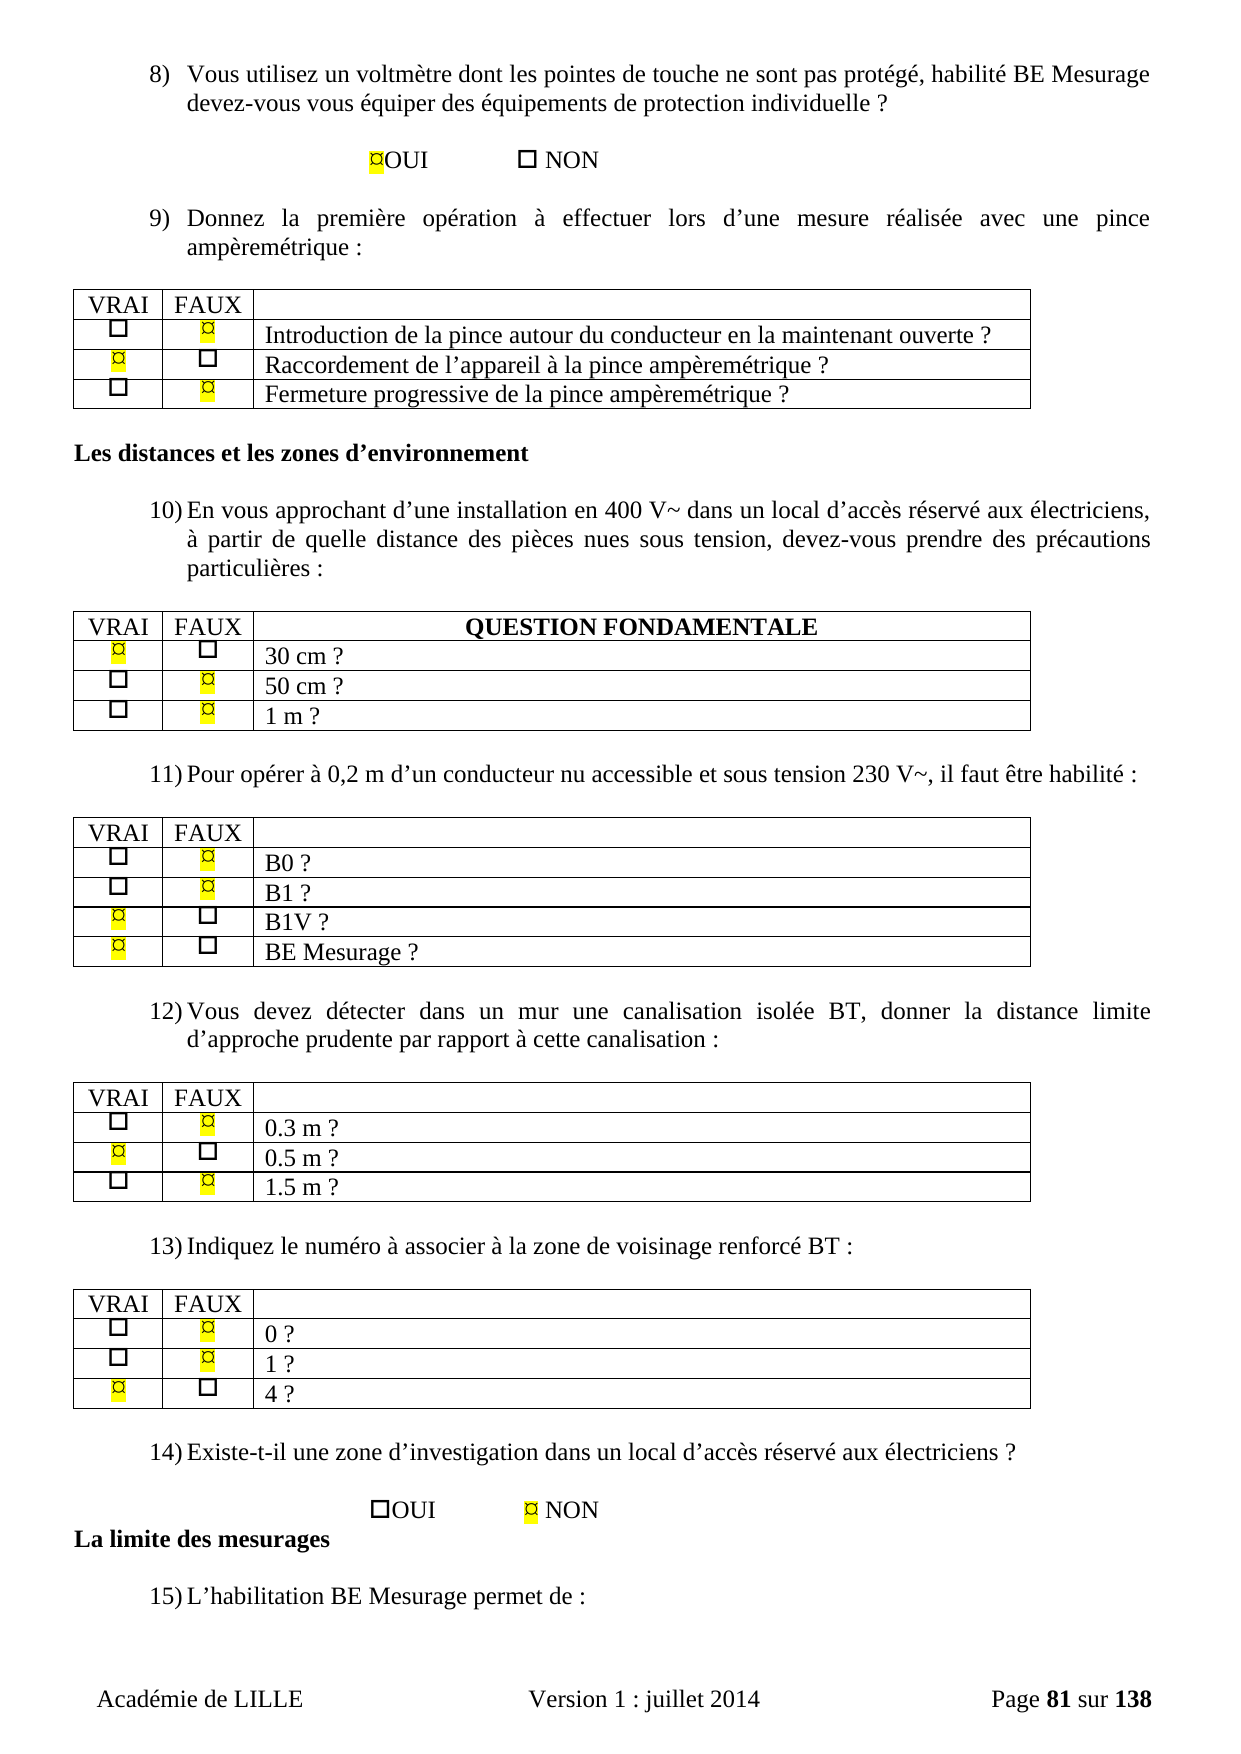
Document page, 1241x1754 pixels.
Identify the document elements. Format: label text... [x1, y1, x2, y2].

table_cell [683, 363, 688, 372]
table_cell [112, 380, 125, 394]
text OUI NON [74, 145, 1152, 174]
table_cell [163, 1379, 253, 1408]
text OUI NON [74, 1495, 1152, 1524]
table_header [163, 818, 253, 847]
text La limite des mesurages [74, 1524, 1152, 1552]
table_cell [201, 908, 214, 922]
list L’habilitation BE Mesurage permet de : [149, 1581, 1152, 1610]
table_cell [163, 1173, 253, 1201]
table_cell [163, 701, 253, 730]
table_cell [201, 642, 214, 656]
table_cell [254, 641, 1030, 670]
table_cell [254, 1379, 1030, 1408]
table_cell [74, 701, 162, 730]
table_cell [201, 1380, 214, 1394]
list Indiquez le numéro à associer à la zone de voisinage renforcé BT : [149, 1231, 1152, 1260]
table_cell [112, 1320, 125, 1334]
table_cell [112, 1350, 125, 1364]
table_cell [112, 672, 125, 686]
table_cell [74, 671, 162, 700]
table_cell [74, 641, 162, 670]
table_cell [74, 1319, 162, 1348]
list Existe-t-il une zone d’investigation dans un local d’accès réservé aux électriciens ? [149, 1437, 1152, 1466]
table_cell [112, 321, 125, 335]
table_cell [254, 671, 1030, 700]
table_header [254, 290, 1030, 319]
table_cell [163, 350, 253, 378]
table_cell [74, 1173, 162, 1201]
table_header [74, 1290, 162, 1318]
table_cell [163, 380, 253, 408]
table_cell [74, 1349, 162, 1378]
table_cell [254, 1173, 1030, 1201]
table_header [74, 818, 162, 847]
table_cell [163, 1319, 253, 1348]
list Vous utilisez un voltmètre dont les pointes de touche ne sont pas protégé, habilité BE Mesurage devez-vous vous équiper des équipements de protection individuelle ? [149, 59, 1152, 117]
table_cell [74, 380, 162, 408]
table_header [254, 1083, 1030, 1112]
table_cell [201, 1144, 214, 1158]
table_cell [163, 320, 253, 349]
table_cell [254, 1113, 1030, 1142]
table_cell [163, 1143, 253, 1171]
list Vous devez détecter dans un mur une canalisation isolée BT, donner la distance limite d’approche prudente par rapport à cette canalisation : [149, 996, 1152, 1053]
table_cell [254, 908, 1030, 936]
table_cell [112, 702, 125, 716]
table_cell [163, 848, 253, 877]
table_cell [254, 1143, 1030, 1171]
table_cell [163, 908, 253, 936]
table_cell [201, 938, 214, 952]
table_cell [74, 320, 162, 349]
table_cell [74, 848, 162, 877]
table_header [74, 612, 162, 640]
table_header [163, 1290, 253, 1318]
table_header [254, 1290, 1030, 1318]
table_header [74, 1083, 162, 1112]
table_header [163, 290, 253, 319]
list En vous approchant d’une installation en 400 V~ dans un local d’accès réservé aux électriciens, à partir de quelle distance des pièces nues sous tension, devez-vous prendre des précautions particulières : [149, 496, 1152, 582]
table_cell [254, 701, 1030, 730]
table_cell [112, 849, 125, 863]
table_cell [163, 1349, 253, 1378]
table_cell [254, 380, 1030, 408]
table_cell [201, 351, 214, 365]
list Pour opérer à 0,2 m d’un conducteur nu accessible et sous tension 230 V~, il faut être habilité : [149, 759, 1152, 788]
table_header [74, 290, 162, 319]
text Les distances et les zones d’environnement [74, 438, 1152, 467]
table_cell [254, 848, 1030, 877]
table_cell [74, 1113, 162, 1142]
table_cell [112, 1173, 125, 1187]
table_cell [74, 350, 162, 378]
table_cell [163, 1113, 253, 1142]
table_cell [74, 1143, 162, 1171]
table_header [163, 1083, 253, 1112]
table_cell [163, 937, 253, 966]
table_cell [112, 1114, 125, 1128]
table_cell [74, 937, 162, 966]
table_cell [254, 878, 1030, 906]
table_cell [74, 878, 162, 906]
list Donnez la première opération à effectuer lors d’une mesure réalisée avec une pince ampèremétrique : [149, 203, 1152, 260]
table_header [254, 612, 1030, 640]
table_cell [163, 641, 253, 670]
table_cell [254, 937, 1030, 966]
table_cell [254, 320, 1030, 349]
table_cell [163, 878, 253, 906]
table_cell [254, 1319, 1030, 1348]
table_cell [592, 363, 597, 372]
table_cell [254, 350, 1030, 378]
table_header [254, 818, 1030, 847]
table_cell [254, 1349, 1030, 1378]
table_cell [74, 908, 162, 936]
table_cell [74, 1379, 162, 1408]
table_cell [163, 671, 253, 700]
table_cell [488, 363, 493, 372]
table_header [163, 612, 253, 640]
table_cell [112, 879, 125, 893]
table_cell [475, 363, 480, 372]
